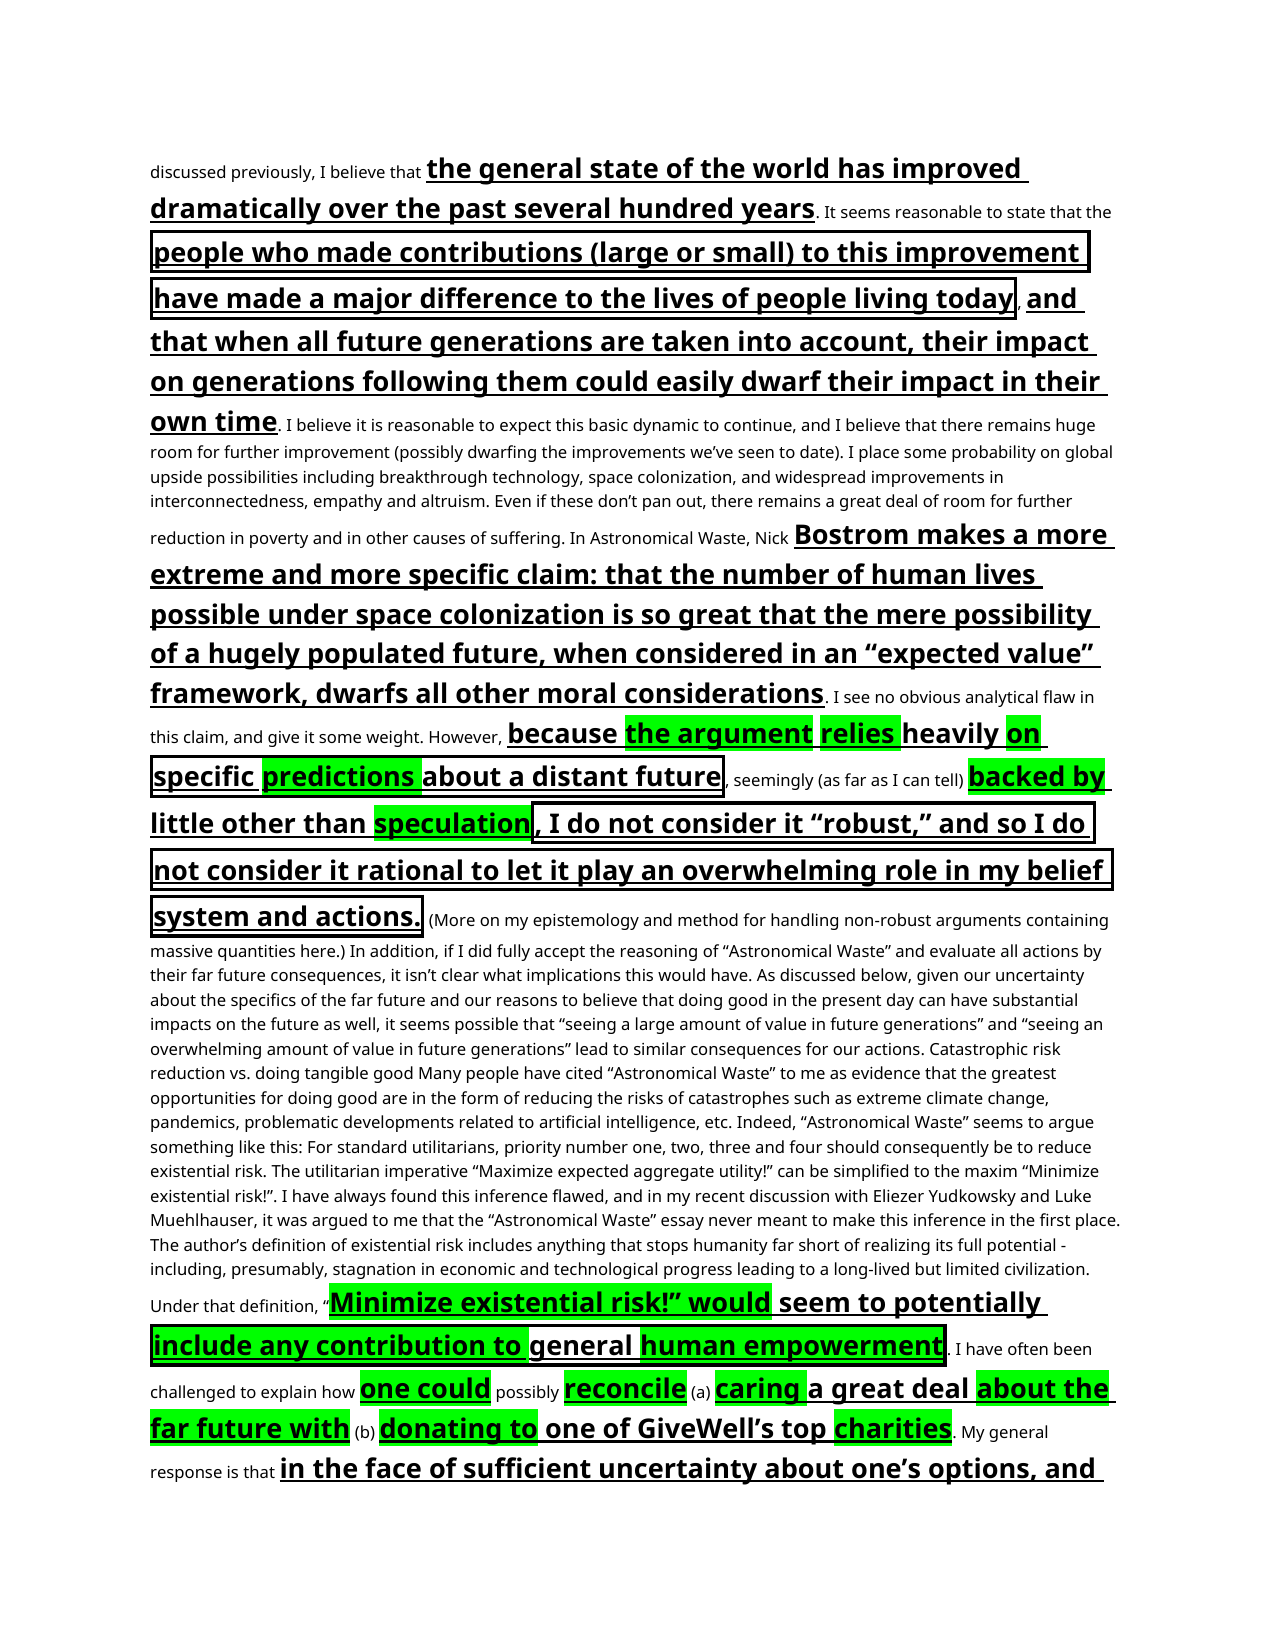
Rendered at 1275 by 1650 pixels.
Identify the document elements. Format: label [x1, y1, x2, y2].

text [150, 150, 1125, 1486]
